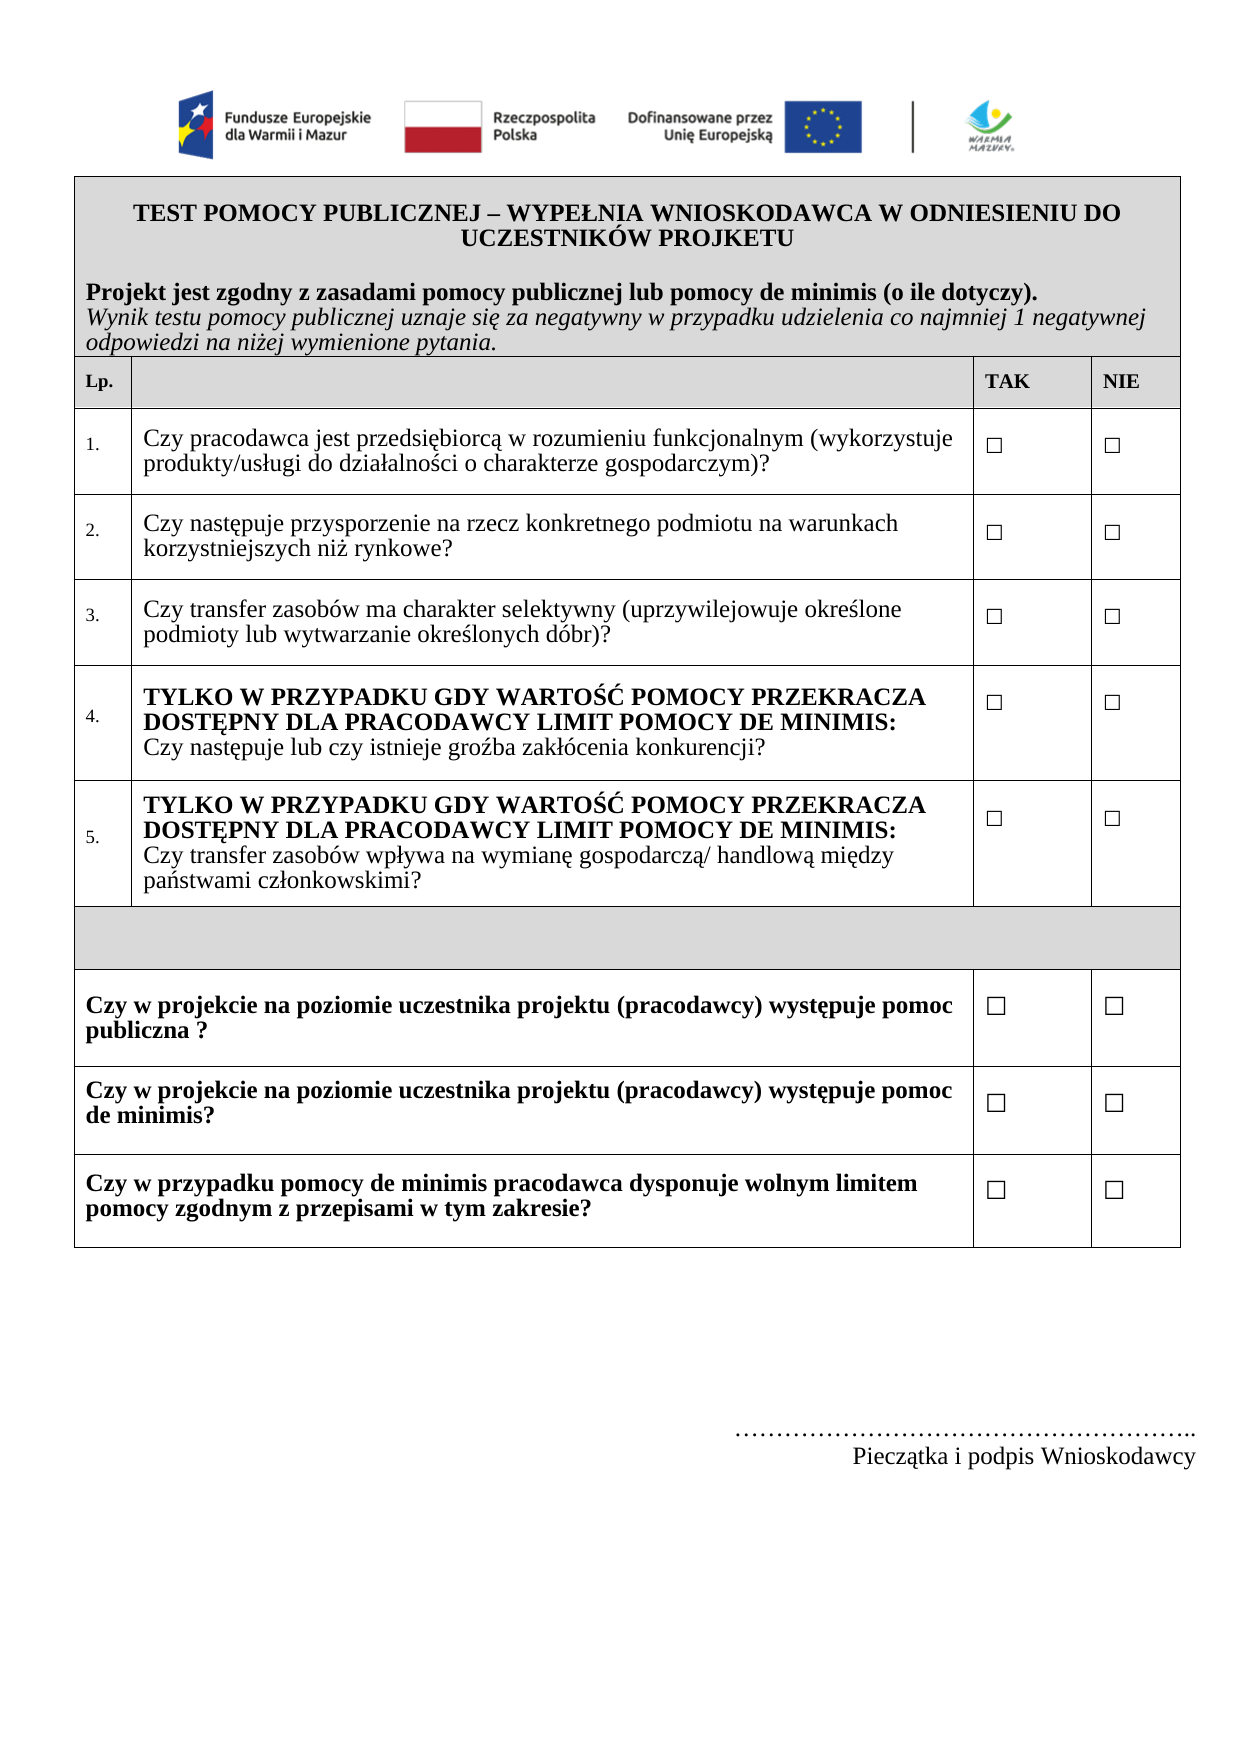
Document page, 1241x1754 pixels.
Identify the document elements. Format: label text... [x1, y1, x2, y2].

table_cell TYLKO W PRZYPADKU GDY WARTOŚĆ POMOCY PRZEKRACZA DOSTĘPNY DLA PRACODAWCY LIMIT POMOCY DE MINIMIS: Czy transfer zasobów wpływa na wymianę gospodarczą/ handlową między państwami członkowskimi? [132, 781, 973, 906]
table_cell [974, 781, 1091, 906]
table_cell [1092, 409, 1180, 494]
table_cell NIE [1092, 357, 1180, 407]
table_cell Czy pracodawca jest przedsiębiorcą w rozumieniu funkcjonalnym (wykorzystuje produkty/usługi do działalności o charakterze gospodarczym)? [132, 409, 973, 494]
table_cell Czy następuje przysporzenie na rzecz konkretnego podmiotu na warunkach korzystniejszych niż rynkowe? [132, 495, 973, 579]
table_cell [1092, 580, 1180, 665]
table_cell 1. [75, 409, 131, 494]
table_header TEST POMOCY PUBLICZNEJ – WYPEŁNIA WNIOSKODAWCA W ODNIESIENIU DO UCZESTNIKÓW PROJKETU Projekt jest zgodny z zasadami pomocy publicznej lub pomocy de minimis (o ile dotyczy). Wynik testu pomocy publicznej uznaje się za negatywny w przypadku udzielenia co najmniej 1 negatywnej odpowiedzi na niżej wymienione pytania. [75, 177, 1180, 356]
table_cell 3. [75, 580, 131, 665]
table_cell Czy transfer zasobów ma charakter selektywny (uprzywilejowuje określone podmioty lub wytwarzanie określonych dóbr)? [132, 580, 973, 665]
table_cell 5. [75, 781, 131, 906]
table_cell 2. [75, 495, 131, 579]
table_cell [974, 970, 1091, 1066]
table_cell [1092, 1155, 1180, 1247]
text Pieczątka i podpis Wnioskodawcy [74, 1441, 1196, 1470]
table_cell TAK [974, 357, 1091, 407]
picture [162, 73, 1108, 176]
table_cell TYLKO W PRZYPADKU GDY WARTOŚĆ POMOCY PRZEKRACZA DOSTĘPNY DLA PRACODAWCY LIMIT POMOCY DE MINIMIS: Czy następuje lub czy istnieje groźba zakłócenia konkurencji? [132, 666, 973, 780]
table_cell Lp. [75, 357, 131, 407]
table_cell [75, 907, 1180, 969]
table_cell [1092, 970, 1180, 1066]
table_cell [974, 409, 1091, 494]
table_cell [974, 1067, 1091, 1154]
table_cell Czy w projekcie na poziomie uczestnika projektu (pracodawcy) występuje pomoc de minimis? [75, 1067, 973, 1154]
table_cell [1092, 781, 1180, 906]
table_cell [974, 1155, 1091, 1247]
table_cell [974, 495, 1091, 579]
table_cell [1092, 666, 1180, 780]
table_cell [1092, 1067, 1180, 1154]
table_cell [1092, 495, 1180, 579]
table_cell [974, 666, 1091, 780]
table_cell Czy w projekcie na poziomie uczestnika projektu (pracodawcy) występuje pomoc publiczna ? [75, 970, 973, 1066]
table_cell Czy w przypadku pomocy de minimis pracodawca dysponuje wolnym limitem pomocy zgodnym z przepisami w tym zakresie? [75, 1155, 973, 1247]
table_cell 4. [75, 666, 131, 780]
table_cell [132, 357, 973, 407]
text ……………………………………………….. [74, 1413, 1196, 1441]
table_cell [974, 580, 1091, 665]
